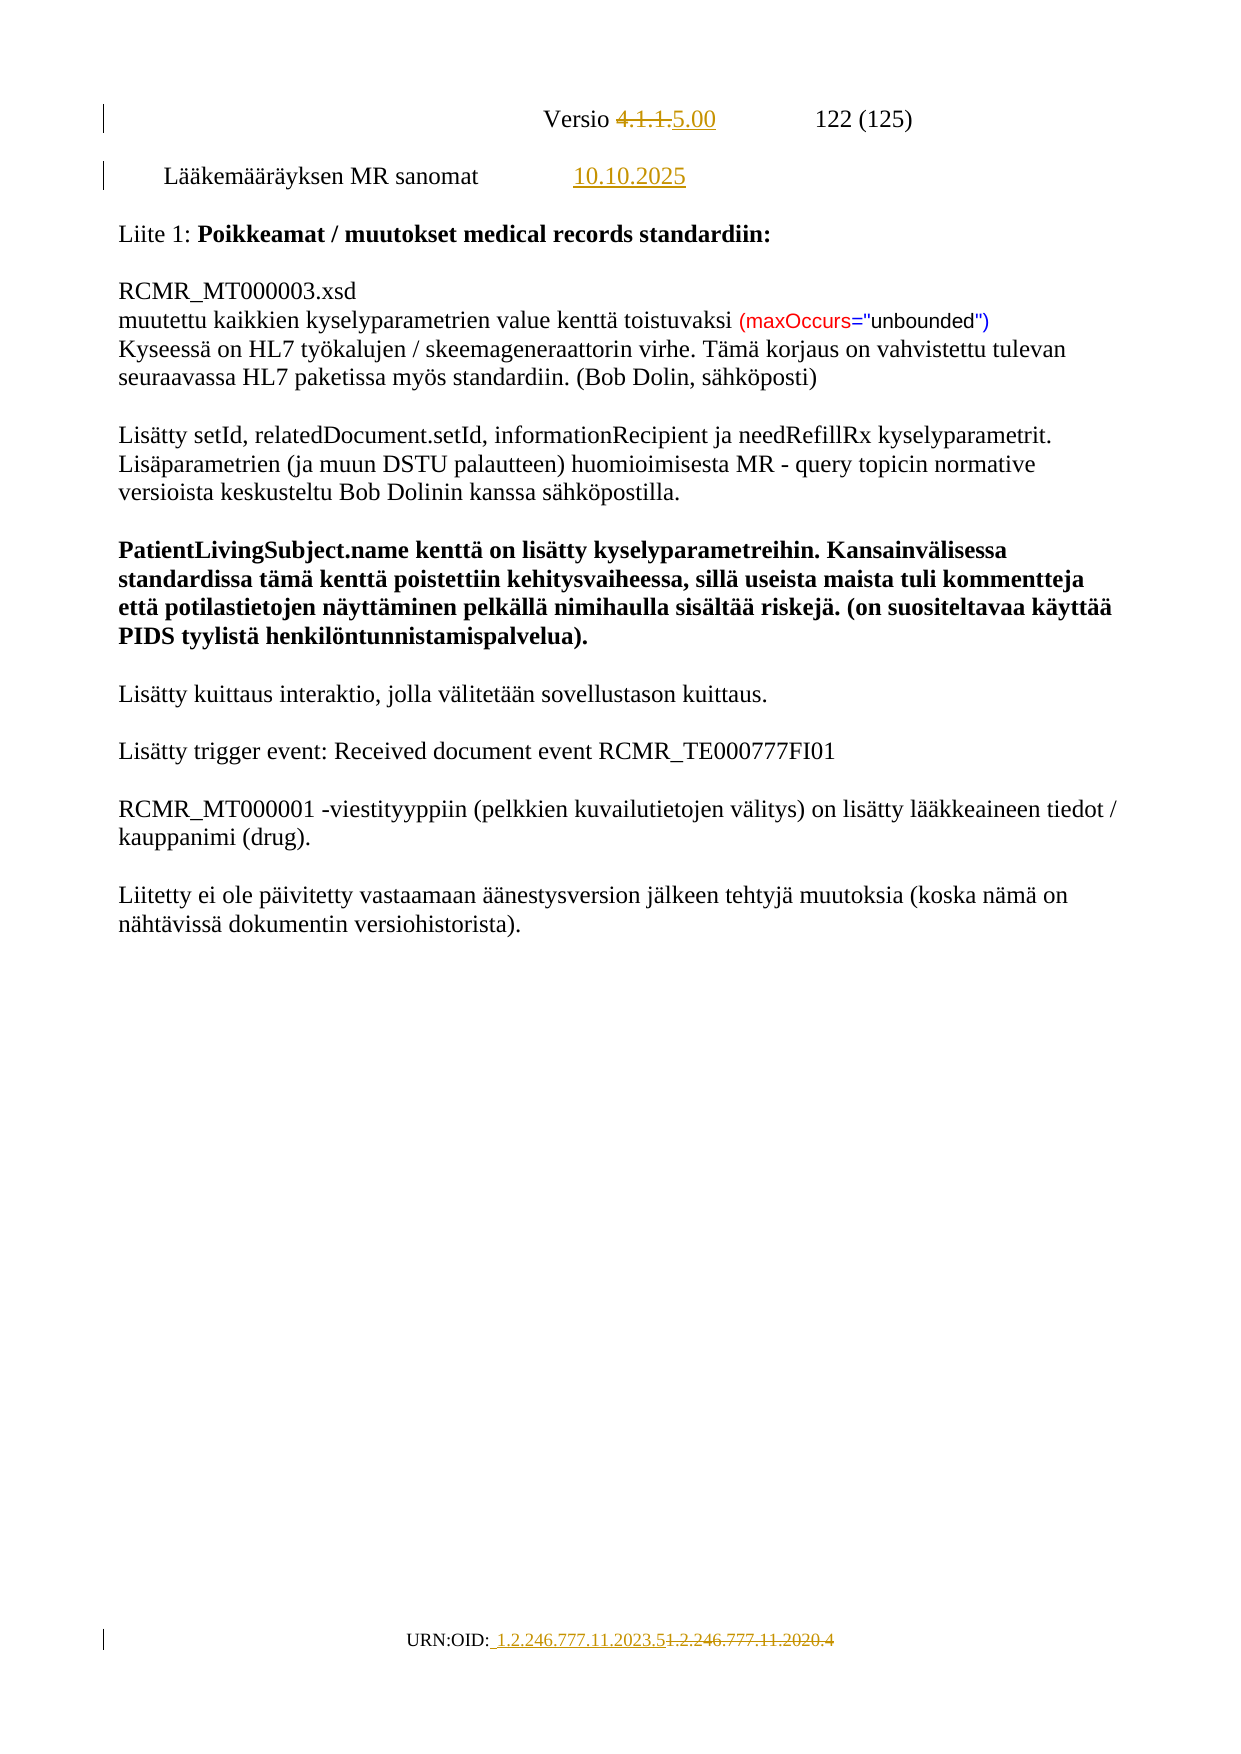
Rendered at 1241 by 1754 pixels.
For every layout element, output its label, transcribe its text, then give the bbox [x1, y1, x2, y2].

text RCMR_MT000001 -viestityyppiin (pelkkien kuvailutietojen välitys) on lisätty lääkkeaineen tiedot / kauppanimi (drug). [118, 794, 1122, 851]
text muutettu kaikkien kyselyparametrien value kenttä toistuvaksi (maxOccurs="unbounded") [118, 305, 1122, 334]
text Liite 1: Poikkeamat / muutokset medical records standardiin: [118, 219, 1122, 247]
text Lisätty setId, relatedDocument.setId, informationRecipient ja needRefillRx kyselyparametrit. [118, 420, 1122, 449]
text Lisätty kuittaus interaktio, jolla välitetään sovellustason kuittaus. [118, 679, 1122, 707]
text PatientLivingSubject.name kenttä on lisätty kyselyparametreihin. Kansainvälisessa standardissa tämä kenttä poistettiin kehitysvaiheessa, sillä useista maista tuli kommentteja että potilastietojen näyttäminen pelkällä nimihaulla sisältää riskejä. (on suositeltavaa käyttää PIDS tyylistä henkilöntunnistamispalvelua). [118, 535, 1122, 650]
text Lisätty trigger event: Received document event RCMR_TE000777FI01 [118, 736, 1122, 765]
text Kyseessä on HL7 työkalujen / skeemageneraattorin virhe. Tämä korjaus on vahvistettu tulevan seuraavassa HL7 paketissa myös standardiin. (Bob Dolin, sähköposti) [118, 334, 1122, 391]
text RCMR_MT000003.xsd [118, 276, 1122, 305]
text Liitetty ei ole päivitetty vastaamaan äänestysversion jälkeen tehtyjä muutoksia (koska nämä on nähtävissä dokumentin versiohistorista). [118, 880, 1122, 937]
text Lisäparametrien (ja muun DSTU palautteen) huomioimisesta MR - query topicin normative versioista keskusteltu Bob Dolinin kanssa sähköpostilla. [118, 449, 1122, 506]
